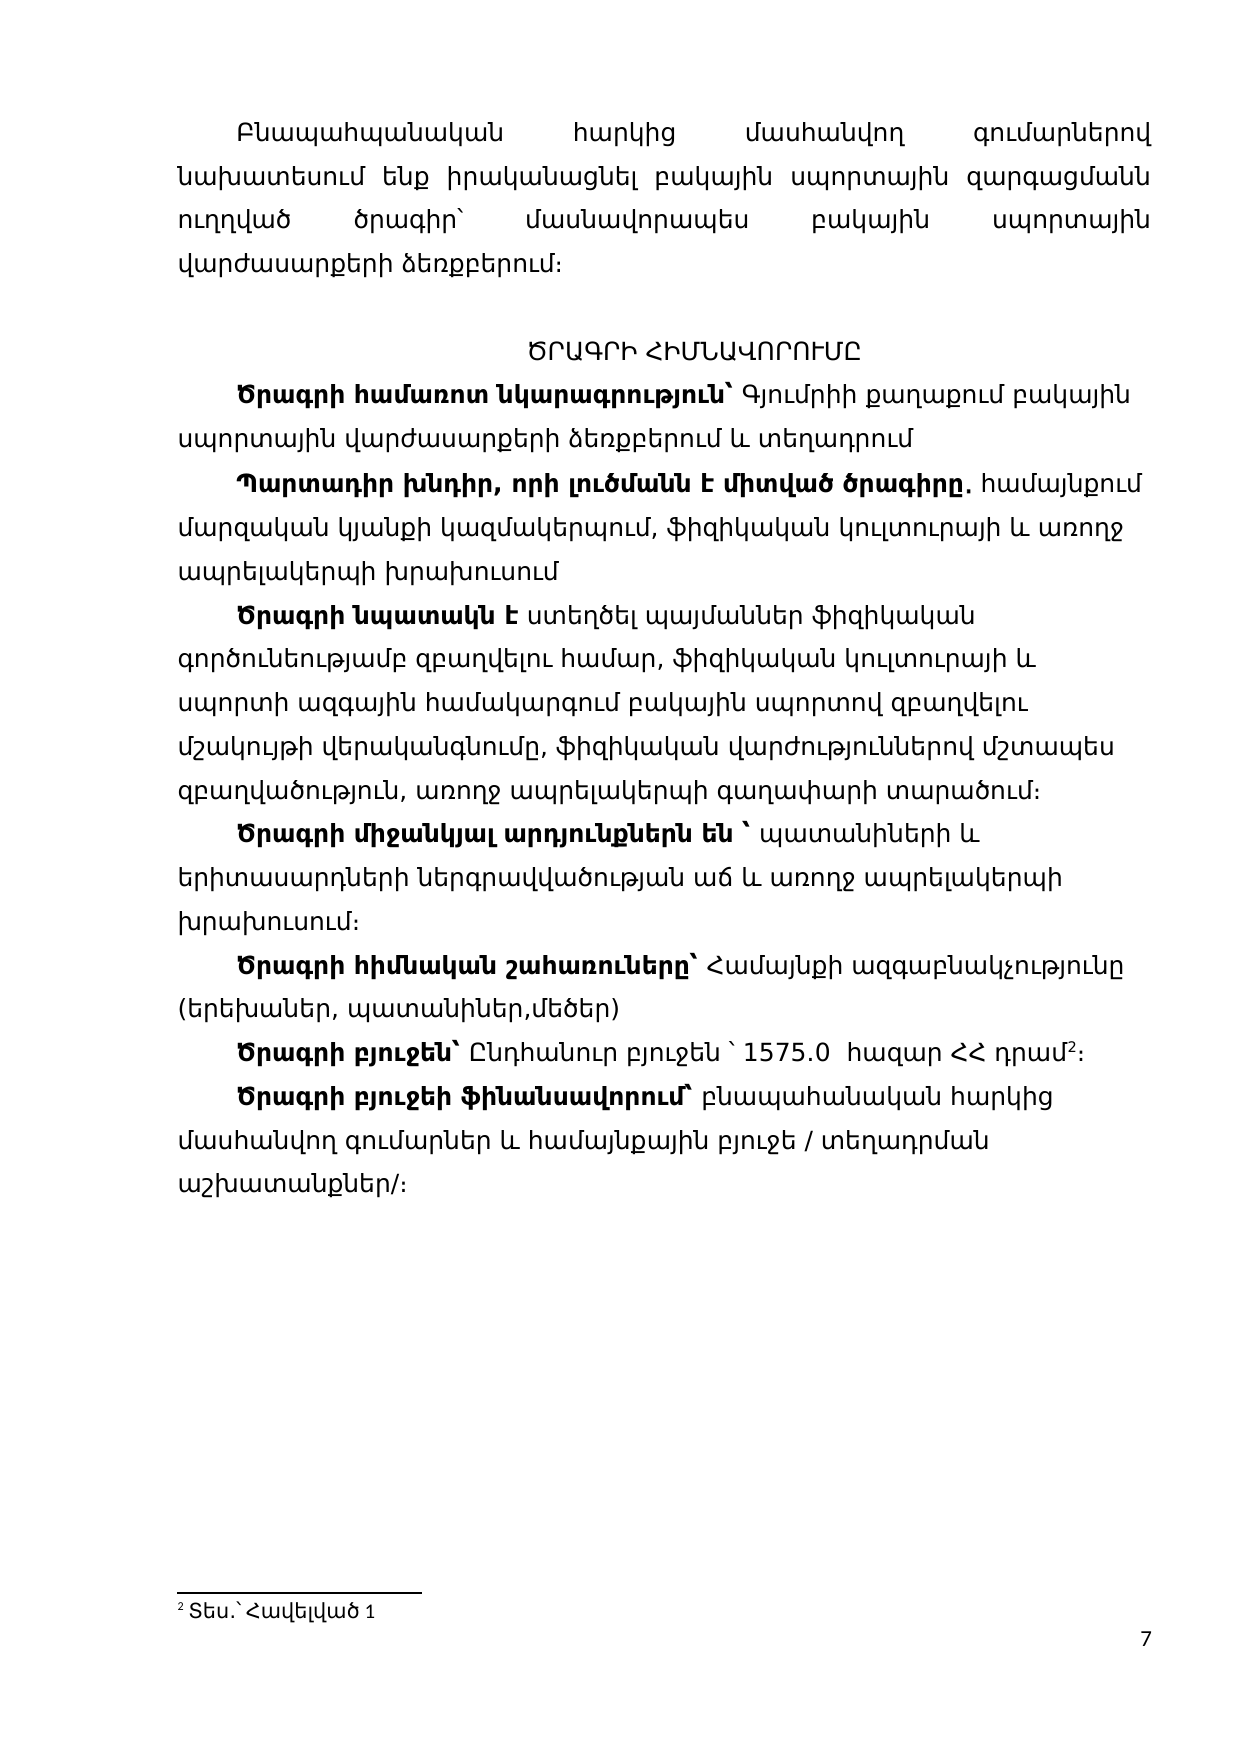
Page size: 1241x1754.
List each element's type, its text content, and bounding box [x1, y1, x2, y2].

text Ծրագրի համառոտ նկարագրություն՝ Գյումրիի քաղաքում բակային սպորտային վարժասարքերի ձեռքբերում և տեղադրում [177, 381, 1152, 453]
text Ծրագրի բյուջեի ֆինանսավորում՝ բնապահանական հարկից մասհանվող գումարներ և համայնքային բյուջե / տեղադրման աշխատանքներ/։ [177, 1082, 1152, 1199]
text Ծրագրի հիմնական շահառուները՝ Համայնքի ազգաբնակչությունը (երեխաներ, պատանիներ,մեծեր) [177, 951, 1152, 1024]
text ԾՐԱԳՐԻ ՀԻՄՆԱՎՈՐՈՒՄԸ [177, 337, 1152, 366]
text Ծրագրի միջանկյալ արդյունքներն են ՝ պատանիների և երիտասարդների ներգրավվածության աճ և առողջ ապրելակերպի խրախուսում։ [177, 820, 1152, 936]
text Բնապահպանական հարկից մասհանվող գումարներով նախատեսում ենք իրականացնել բակային սպորտային զարգացմանն ուղղված ծրագիր՝ մասնավորապես բակային սպորտային վարժասարքերի ձեռքբերում։ [177, 118, 1152, 278]
text Ծրագրի բյուջեն՝ Ընդհանուր բյուջեն ՝ 1575․0 հազար ՀՀ դրամ։ [177, 1038, 1152, 1068]
text Ծրագրի նպատակն է ստեղծել պայմաններ ֆիզիկական գործունեությամբ զբաղվելու համար, ֆիզիկական կուլտուրայի և սպորտի ազգային համակարգում բակային սպորտով զբաղվելու մշակույթի վերականգնումը, ֆիզիկական վարժություններով մշտապես զբաղվածություն, առողջ ապրելակերպի գաղափարի տարածում։ [177, 601, 1152, 805]
text Պարտադիր խնդիր, որի լուծմանն է միտված ծրագիրը․ համայնքում մարզական կյանքի կազմակերպում, ֆիզիկական կուլտուրայի և առողջ ապրելակերպի խրախուսում [177, 468, 1152, 586]
